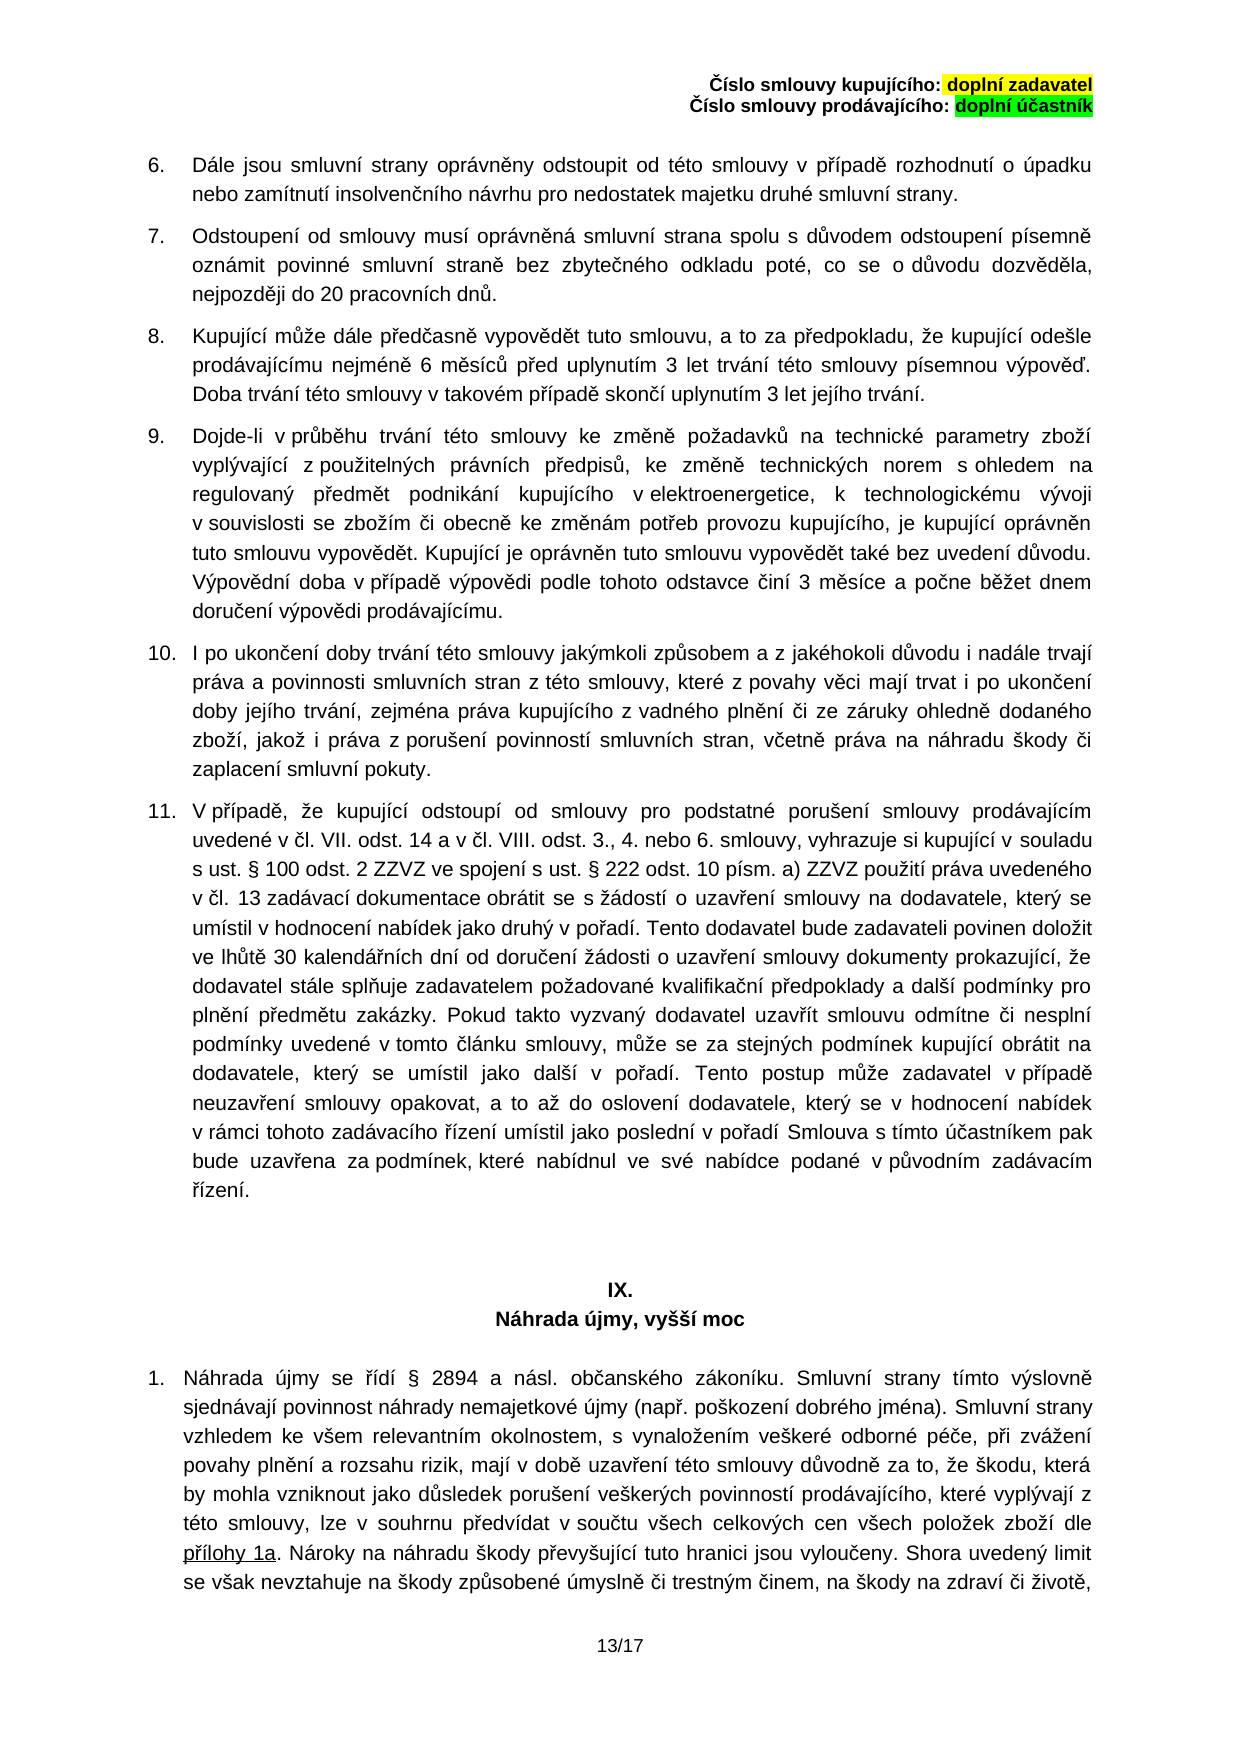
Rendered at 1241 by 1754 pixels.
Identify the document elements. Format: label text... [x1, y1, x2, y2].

text Náhrada újmy, vyšší moc [148, 1302, 1093, 1331]
list V případě, že kupující odstoupí od smlouvy pro podstatné porušení smlouvy prodávajícím uvedené v čl. VII. odst. 14 a v čl. VIII. odst. 3., 4. nebo 6. smlouvy, vyhrazuje si kupující v souladu s ust. § 100 odst. 2 ZZVZ ve spojení s ust. § 222 odst. 10 písm. a) ZZVZ použití práva uvedeného v čl. 13 zadávací dokumentace obrátit se s žádostí o uzavření smlouvy na dodavatele, který se umístil v hodnocení nabídek jako druhý v pořadí. Tento dodavatel bude zadavateli povinen doložit ve lhůtě 30 kalendářních dní od doručení žádosti o uzavření smlouvy dokumenty prokazující, že dodavatel stále splňuje zadavatelem požadované kvalifikační předpoklady a další podmínky pro plnění předmětu zakázky. Pokud takto vyzvaný dodavatel uzavřít smlouvu odmítne či nesplní podmínky uvedené v tomto článku smlouvy, může se za stejných podmínek kupující obrátit na dodavatele, který se umístil jako další v pořadí. Tento postup může zadavatel v případě neuzavření smlouvy opakovat, a to až do oslovení dodavatele, který se v hodnocení nabídek v rámci tohoto zadávacího řízení umístil jako poslední v pořadí Smlouva s tímto účastníkem pak bude uzavřena za podmínek, které nabídnul ve své nabídce podané v původním zadávacím řízení. [148, 793, 1093, 1202]
list Kupující může dále předčasně vypovědět tuto smlouvu, a to za předpokladu, že kupující odešle prodávajícímu nejméně 6 měsíců před uplynutím 3 let trvání této smlouvy písemnou výpověď. Doba trvání této smlouvy v takovém případě skončí uplynutím 3 let jejího trvání. [148, 318, 1093, 406]
list Dále jsou smluvní strany oprávněny odstoupit od této smlouvy v případě rozhodnutí o úpadku nebo zamítnutí insolvenčního návrhu pro nedostatek majetku druhé smluvní strany. [148, 148, 1093, 206]
list Odstoupení od smlouvy musí oprávněná smluvní strana spolu s důvodem odstoupení písemně oznámit povinné smluvní straně bez zbytečného odkladu poté, co se o důvodu dozvěděla, nejpozději do 20 pracovních dnů. [148, 218, 1093, 306]
list Dojde-li v průběhu trvání této smlouvy ke změně požadavků na technické parametry zboží vyplývající z použitelných právních předpisů, ke změně technických norem s ohledem na regulovaný předmět podnikání kupujícího v elektroenergetice, k technologickému vývoji v souvislosti se zbožím či obecně ke změnám potřeb provozu kupujícího, je kupující oprávněn tuto smlouvu vypovědět. Kupující je oprávněn tuto smlouvu vypovědět také bez uvedení důvodu. Výpovědní doba v případě výpovědi podle tohoto odstavce činí 3 měsíce a počne běžet dnem doručení výpovědi prodávajícímu. [148, 418, 1093, 623]
text IX. [148, 1273, 1093, 1302]
list I po ukončení doby trvání této smlouvy jakýmkoli způsobem a z jakéhokoli důvodu i nadále trvají práva a povinnosti smluvních stran z této smlouvy, které z povahy věci mají trvat i po ukončení doby jejího trvání, zejména práva kupujícího z vadného plnění či ze záruky ohledně dodaného zboží, jakož i práva z porušení povinností smluvních stran, včetně práva na náhradu škody či zaplacení smluvní pokuty. [148, 635, 1093, 781]
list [148, 1360, 1093, 1593]
